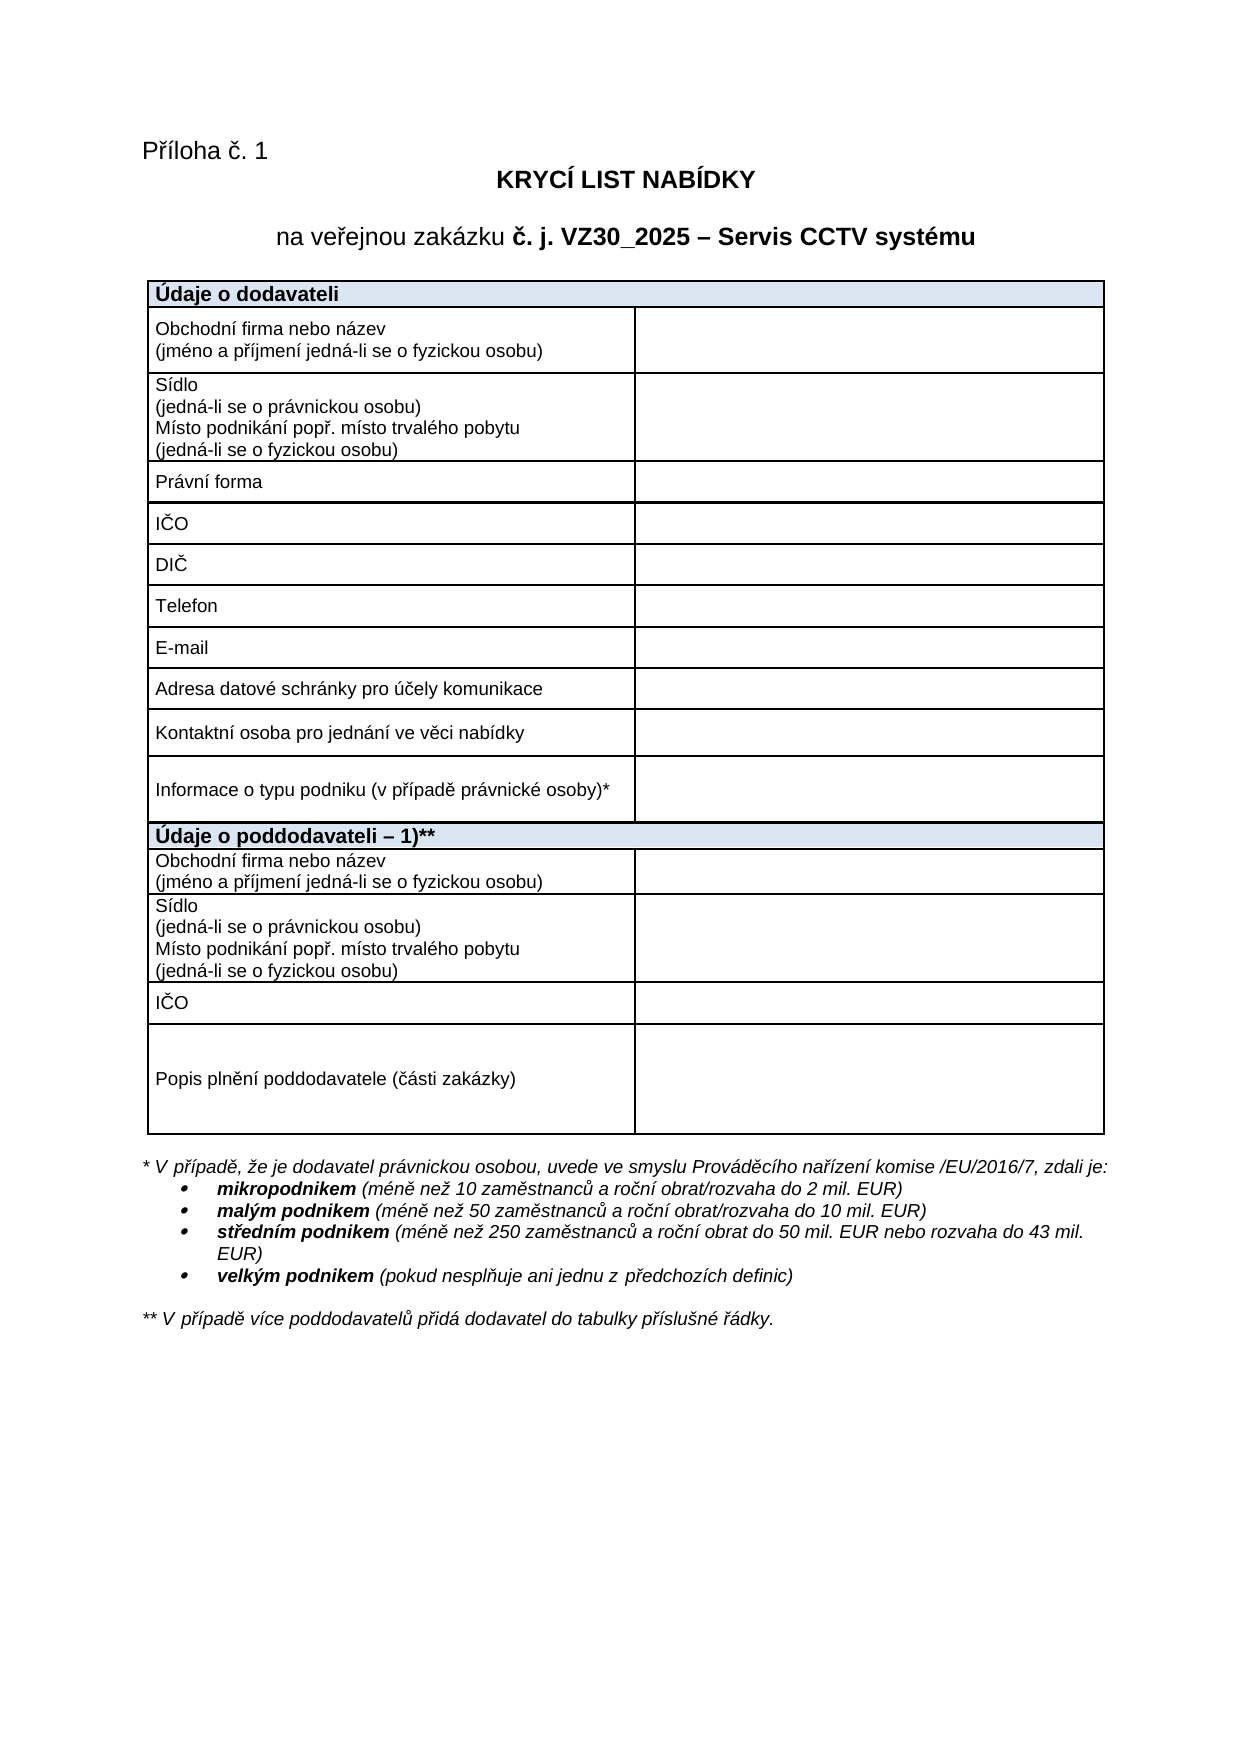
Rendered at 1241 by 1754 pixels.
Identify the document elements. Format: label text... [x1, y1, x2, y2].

table_header Údaje o dodavateli [149, 282, 1103, 306]
table_cell [636, 669, 1103, 708]
table_cell IČO [149, 983, 634, 1022]
table_cell [636, 504, 1103, 543]
table_cell [636, 628, 1103, 667]
table_cell Údaje o poddodavateli – 1)** [149, 824, 1103, 847]
table_cell E-mail [149, 628, 634, 667]
list středním podnikem (méně než 250 zaměstnanců a roční obrat do 50 mil. EUR nebo rozvaha do 43 mil. EUR) [179, 1221, 1110, 1264]
table_cell DIČ [149, 545, 634, 584]
table_cell [636, 374, 1103, 460]
text * V případě, že je dodavatel právnickou osobou, uvede ve smyslu Prováděcího nařízení komise /EU/2016/7, zdali je: [142, 1156, 1110, 1178]
table_cell [636, 850, 1103, 893]
table_cell [636, 462, 1103, 501]
table_cell Obchodní firma nebo název (jméno a příjmení jedná-li se o fyzickou osobu) [149, 850, 634, 893]
table_cell [636, 308, 1103, 372]
list mikropodnikem (méně než 10 zaměstnanců a roční obrat/rozvaha do 2 mil. EUR) [179, 1178, 1110, 1199]
list velkým podnikem (pokud nesplňuje ani jednu z předchozích definic) [179, 1264, 1110, 1286]
table_cell Sídlo (jedná-li se o právnickou osobu) Místo podnikání popř. místo trvalého pobytu (jedná-li se o fyzickou osobu) [149, 374, 634, 460]
table_cell [636, 586, 1103, 626]
text Příloha č. 1 [142, 136, 1110, 164]
table_cell IČO [149, 504, 634, 543]
table_cell Telefon [149, 586, 634, 626]
table_cell Sídlo (jedná-li se o právnickou osobu) Místo podnikání popř. místo trvalého pobytu (jedná-li se o fyzickou osobu) [149, 895, 634, 981]
table_cell Právní forma [149, 462, 634, 501]
table_cell Kontaktní osoba pro jednání ve věci nabídky [149, 710, 634, 755]
table_cell Popis plnění poddodavatele (části zakázky) [149, 1025, 634, 1133]
text KRYCÍ LIST NABÍDKY [142, 164, 1110, 193]
table_cell [636, 710, 1103, 755]
table_cell Adresa datové schránky pro účely komunikace [149, 669, 634, 708]
table_cell Informace o typu podniku (v případě právnické osoby)* [149, 757, 634, 821]
table_cell [636, 545, 1103, 584]
table_cell [636, 757, 1103, 821]
list malým podnikem (méně než 50 zaměstnanců a roční obrat/rozvaha do 10 mil. EUR) [179, 1199, 1110, 1221]
text na veřejnou zakázku č. j. VZ30_2025 – Servis CCTV systému [142, 222, 1110, 251]
table_cell [636, 1025, 1103, 1133]
table_cell [636, 983, 1103, 1022]
text ** V případě více poddodavatelů přidá dodavatel do tabulky příslušné řádky. [142, 1308, 1110, 1329]
table_cell [636, 895, 1103, 981]
table_cell Obchodní firma nebo název (jméno a příjmení jedná-li se o fyzickou osobu) [149, 308, 634, 372]
